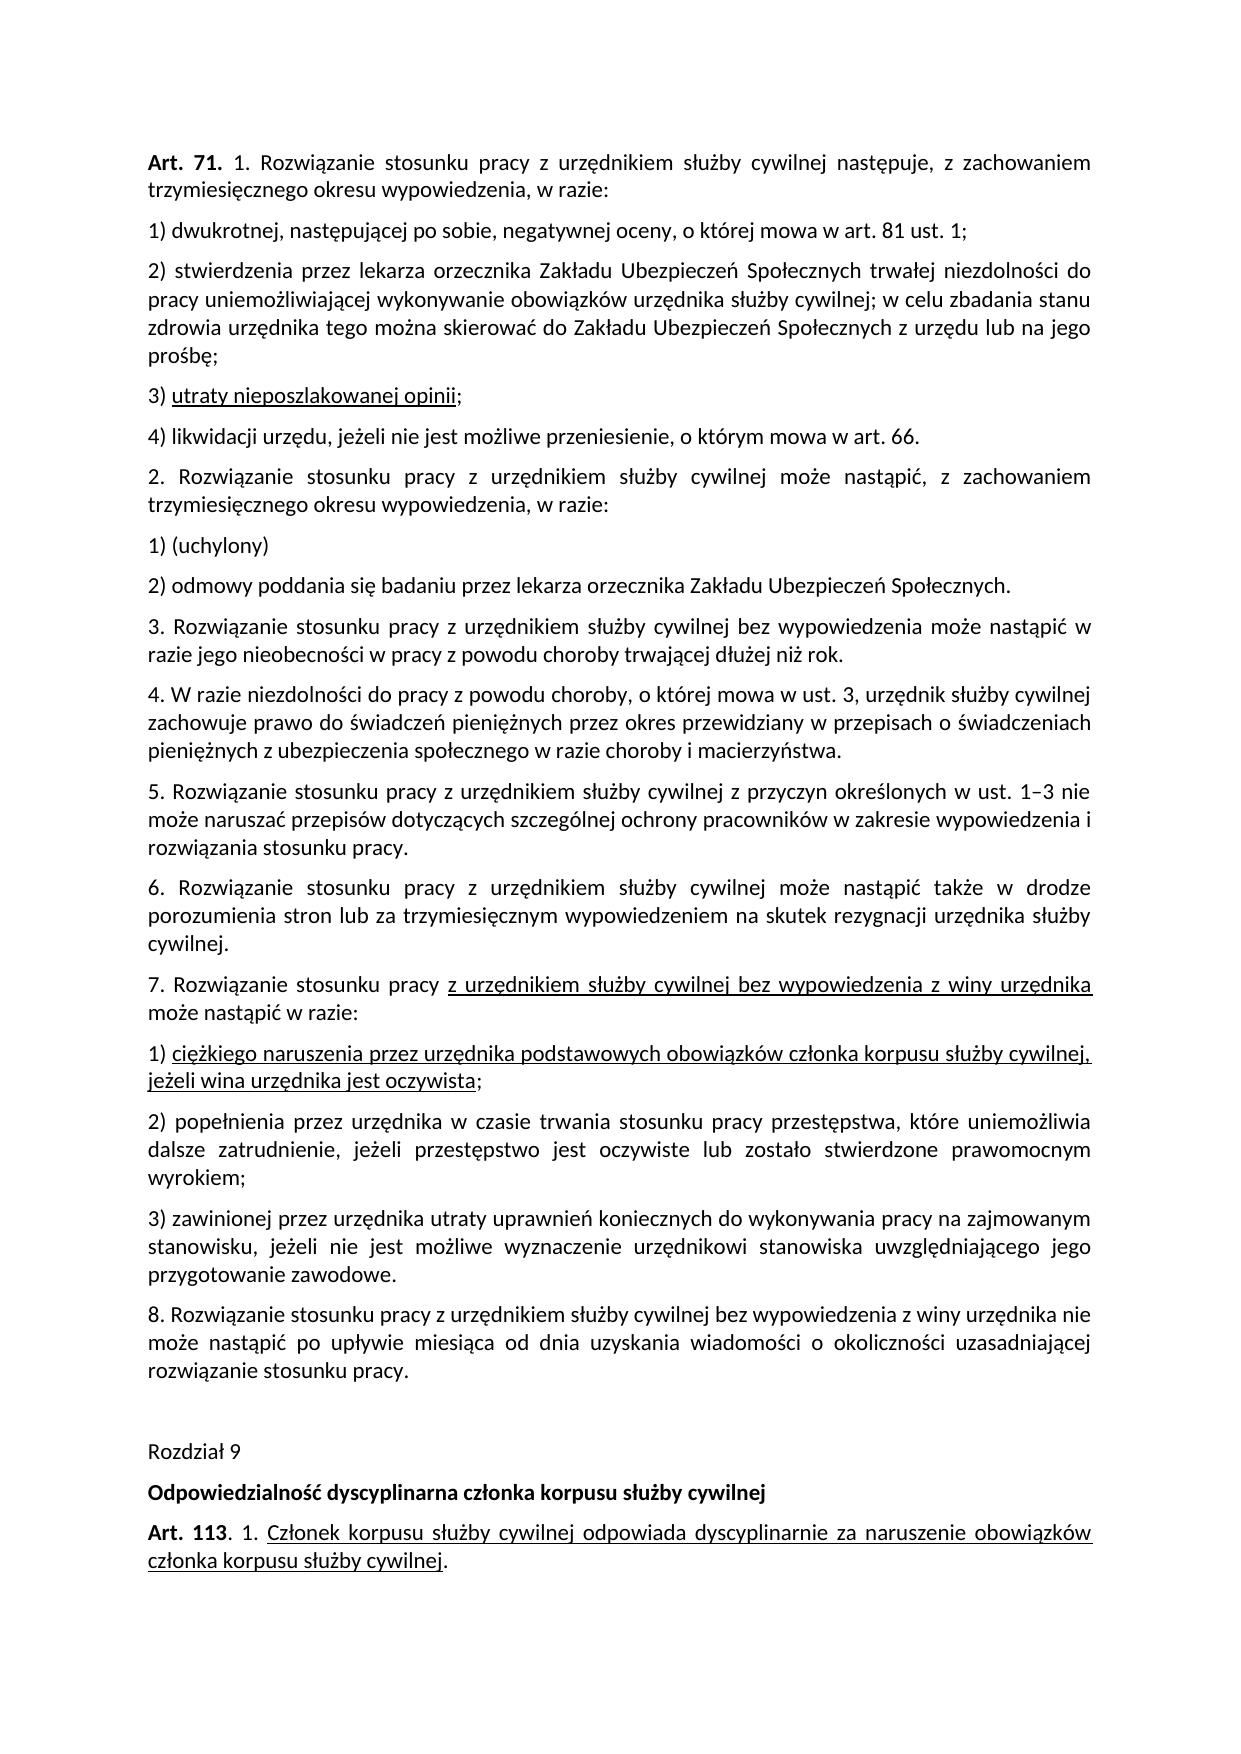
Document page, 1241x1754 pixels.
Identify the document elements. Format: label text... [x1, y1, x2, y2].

text 2) odmowy poddania się badaniu przez lekarza orzecznika Zakładu Ubezpieczeń Społecznych. [148, 571, 1093, 599]
text 1) ciężkiego naruszenia przez urzędnika podstawowych obowiązków członka korpusu służby cywilnej, jeżeli wina urzędnika jest oczywista; [148, 1039, 1093, 1095]
text 2. Rozwiązanie stosunku pracy z urzędnikiem służby cywilnej może nastąpić, z zachowaniem trzymiesięcznego okresu wypowiedzenia, w razie: [148, 462, 1093, 518]
text Odpowiedzialność dyscyplinarna członka korpusu służby cywilnej [148, 1478, 1093, 1506]
text Rozdział 9 [148, 1437, 1093, 1465]
text Art. 113. 1. Członek korpusu służby cywilnej odpowiada dyscyplinarnie za naruszenie obowiązków członka korpusu służby cywilnej. [148, 1518, 1093, 1574]
text 5. Rozwiązanie stosunku pracy z urzędnikiem służby cywilnej z przyczyn określonych w ust. 1–3 nie może naruszać przepisów dotyczących szczególnej ochrony pracowników w zakresie wypowiedzenia i rozwiązania stosunku pracy. [148, 777, 1093, 861]
text 2) popełnienia przez urzędnika w czasie trwania stosunku pracy przestępstwa, które uniemożliwia dalsze zatrudnienie, jeżeli przestępstwo jest oczywiste lub zostało stwierdzone prawomocnym wyrokiem; [148, 1107, 1093, 1191]
text 6. Rozwiązanie stosunku pracy z urzędnikiem służby cywilnej może nastąpić także w drodze porozumienia stron lub za trzymiesięcznym wypowiedzeniem na skutek rezygnacji urzędnika służby cywilnej. [148, 873, 1093, 958]
text 1) dwukrotnej, następującej po sobie, negatywnej oceny, o której mowa w art. 81 ust. 1; [148, 216, 1093, 244]
text 8. Rozwiązanie stosunku pracy z urzędnikiem służby cywilnej bez wypowiedzenia z winy urzędnika nie może nastąpić po upływie miesiąca od dnia uzyskania wiadomości o okoliczności uzasadniającej rozwiązanie stosunku pracy. [148, 1300, 1093, 1384]
text 2) stwierdzenia przez lekarza orzecznika Zakładu Ubezpieczeń Społecznych trwałej niezdolności do pracy uniemożliwiającej wykonywanie obowiązków urzędnika służby cywilnej; w celu zbadania stanu zdrowia urzędnika tego można skierować do Zakładu Ubezpieczeń Społecznych z urzędu lub na jego prośbę; [148, 257, 1093, 369]
text 3) zawinionej przez urzędnika utraty uprawnień koniecznych do wykonywania pracy na zajmowanym stanowisku, jeżeli nie jest możliwe wyznaczenie urzędnikowi stanowiska uwzględniającego jego przygotowanie zawodowe. [148, 1204, 1093, 1288]
text Art. 71. 1. Rozwiązanie stosunku pracy z urzędnikiem służby cywilnej następuje, z zachowaniem trzymiesięcznego okresu wypowiedzenia, w razie: [148, 148, 1093, 204]
text 1) (uchylony) [148, 531, 1093, 559]
text 4) likwidacji urzędu, jeżeli nie jest możliwe przeniesienie, o którym mowa w art. 66. [148, 422, 1093, 450]
text 3) utraty nieposzlakowanej opinii; [148, 381, 1093, 409]
text 4. W razie niezdolności do pracy z powodu choroby, o której mowa w ust. 3, urzędnik służby cywilnej zachowuje prawo do świadczeń pieniężnych przez okres przewidziany w przepisach o świadczeniach pieniężnych z ubezpieczenia społecznego w razie choroby i macierzyństwa. [148, 680, 1093, 764]
text 3. Rozwiązanie stosunku pracy z urzędnikiem służby cywilnej bez wypowiedzenia może nastąpić w razie jego nieobecności w pracy z powodu choroby trwającej dłużej niż rok. [148, 612, 1093, 668]
text 7. Rozwiązanie stosunku pracy z urzędnikiem służby cywilnej bez wypowiedzenia z winy urzędnika może nastąpić w razie: [148, 970, 1093, 1026]
